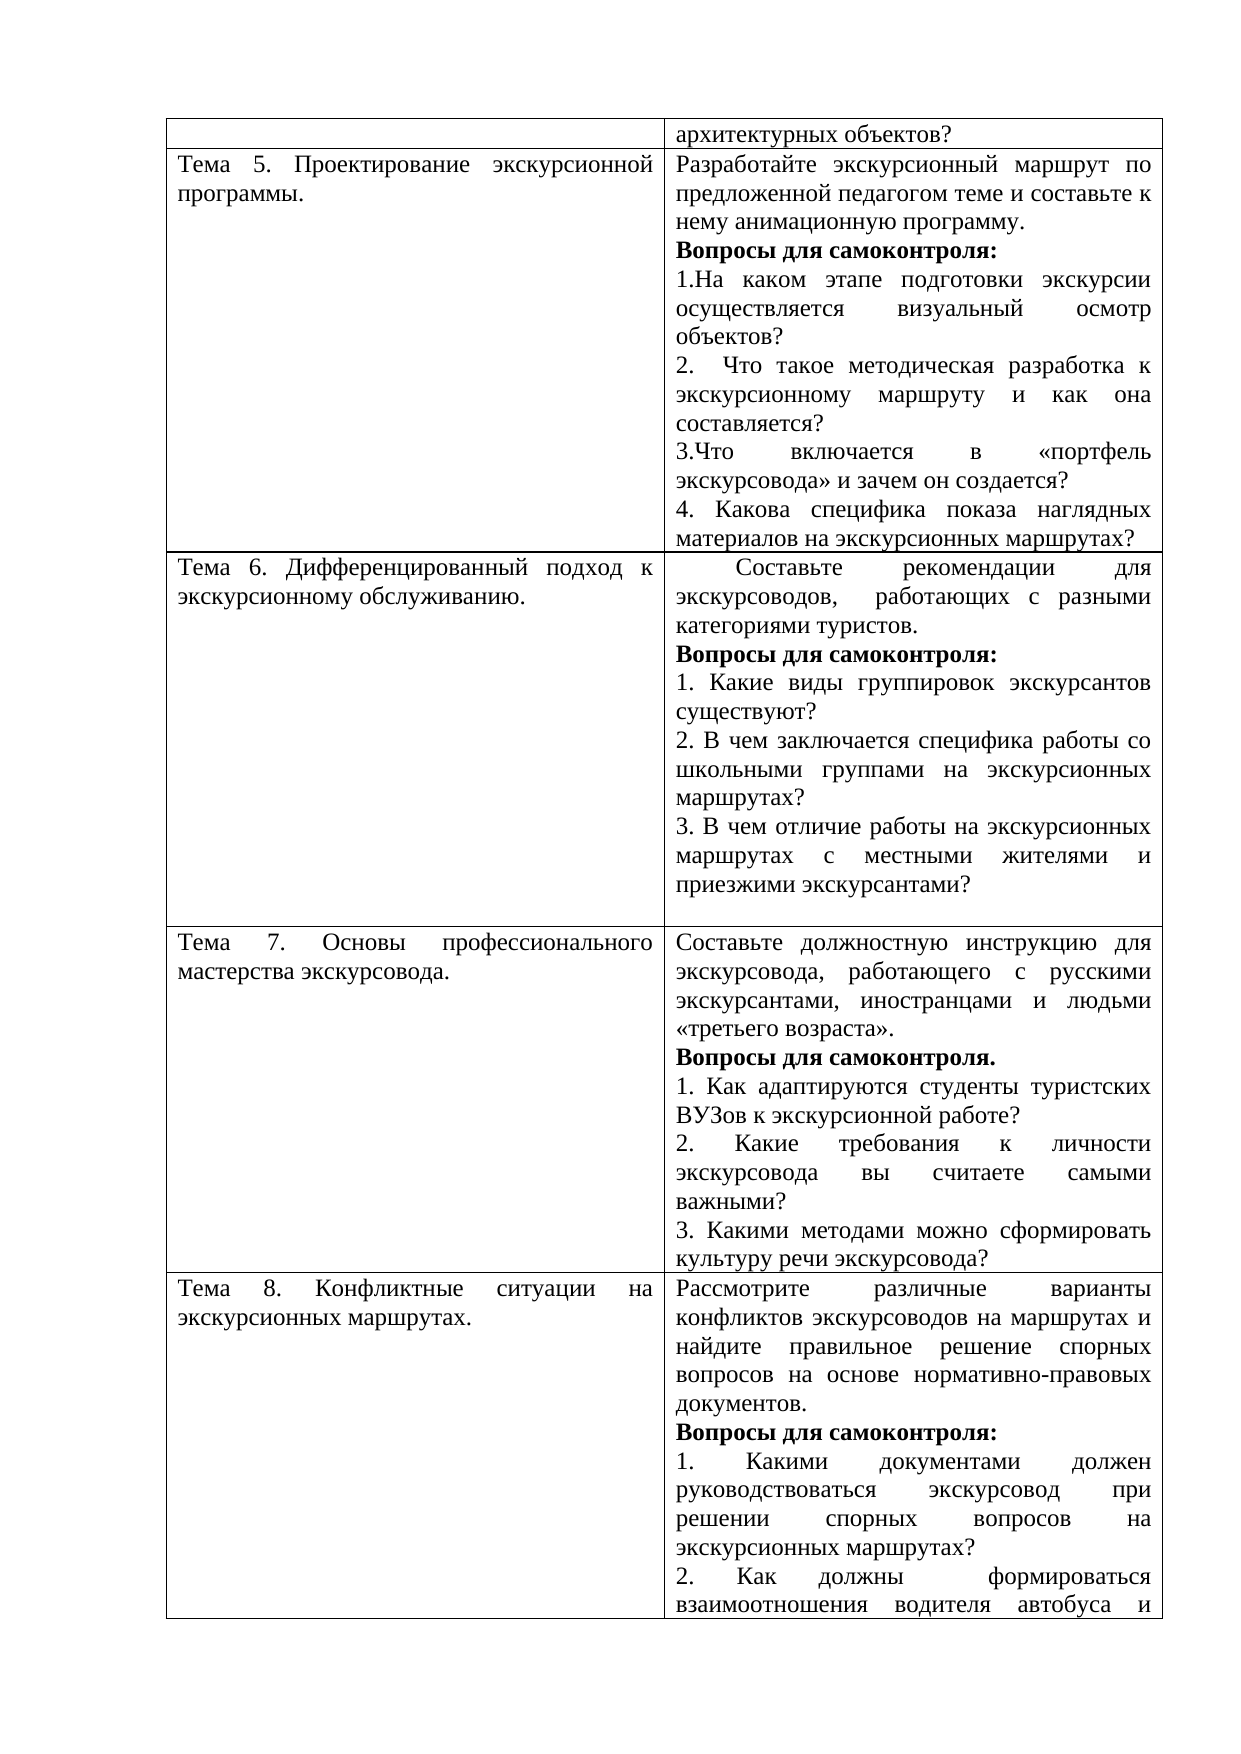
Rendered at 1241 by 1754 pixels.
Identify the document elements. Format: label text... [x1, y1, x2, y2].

table_cell Тема 5. Проектирование экскурсионной программы. [167, 149, 664, 551]
table_cell Тема 7. Основы профессионального мастерства экскурсовода. [167, 927, 664, 1272]
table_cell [665, 1273, 1162, 1618]
table_cell Разработайте экскурсионный маршрут по предложенной педагогом теме и составьте к нему анимационную программу. Вопросы для самоконтроля: 1.На каком этапе подготовки экскурсии осуществляется визуальный осмотр объектов? 2. Что такое методическая разработка к экскурсионному маршруту и как она составляется? 3.Что включается в «портфель экскурсовода» и зачем он создается? 4. Какова специфика показа наглядных материалов на экскурсионных маршрутах? [665, 149, 1162, 551]
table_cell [665, 119, 1162, 148]
table_cell Составьте должностную инструкцию для экскурсовода, работающего с русскими экскурсантами, иностранцами и людьми «третьего возраста». Вопросы для самоконтроля. 1. Как адаптируются студенты туристских ВУЗов к экскурсионной работе? 2. Какие требования к личности экскурсовода вы считаете самыми важными? 3. Какими методами можно сформировать культуру речи экскурсовода? [665, 927, 1162, 1272]
table_cell Составьте рекомендации для экскурсоводов, работающих с разными категориями туристов. Вопросы для самоконтроля: 1. Какие виды группировок экскурсантов существуют? 2. В чем заключается специфика работы со школьными группами на экскурсионных маршрутах? 3. В чем отличие работы на экскурсионных маршрутах с местными жителями и приезжими экскурсантами? [665, 553, 1162, 926]
table_cell Тема 6. Дифференцированный подход к экскурсионному обслуживанию. [167, 553, 664, 926]
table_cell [167, 119, 664, 148]
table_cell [167, 1273, 664, 1618]
